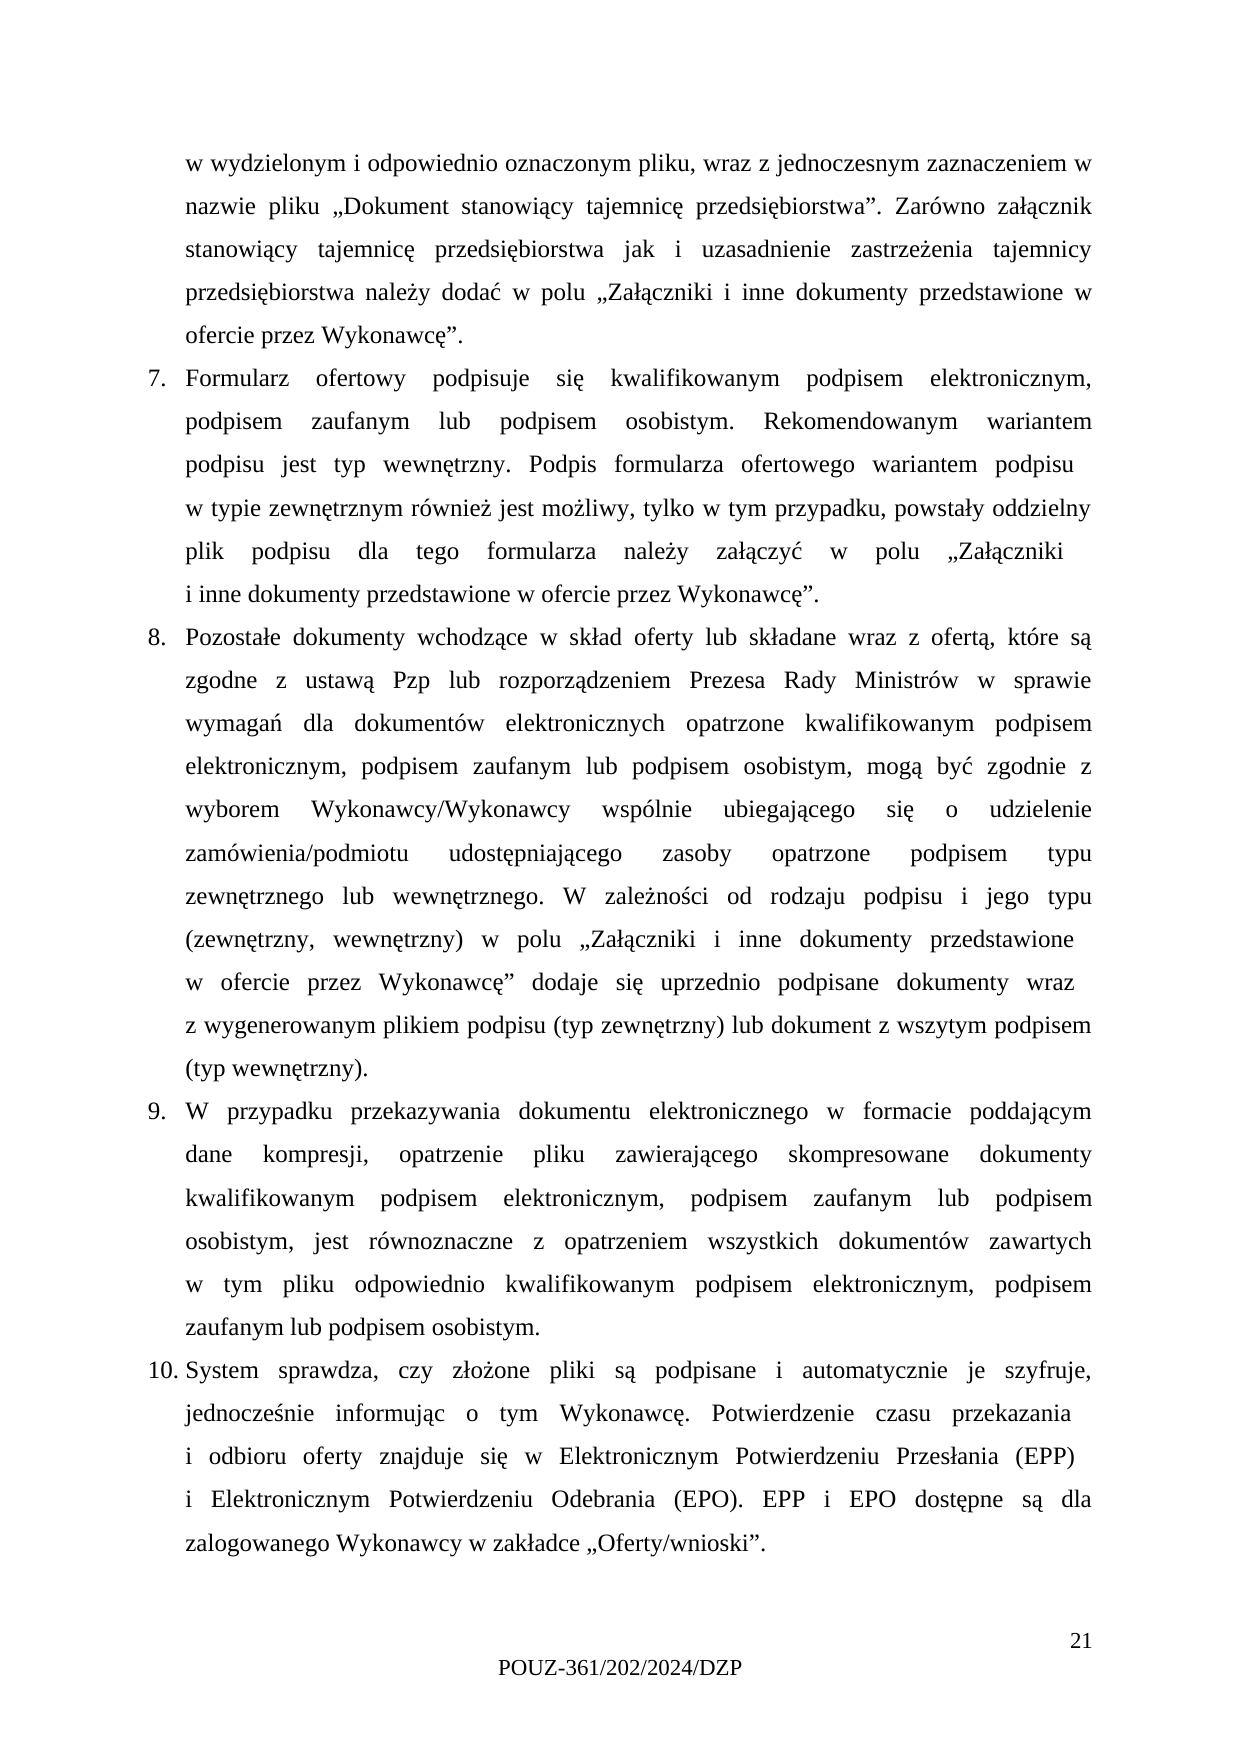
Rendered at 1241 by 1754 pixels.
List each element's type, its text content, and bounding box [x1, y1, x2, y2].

list Formularz ofertowy podpisuje się kwalifikowanym podpisem elektronicznym, podpisem zaufanym lub podpisem osobistym. Rekomendowanym wariantem podpisu jest typ wewnętrzny. Podpis formularza ofertowego wariantem podpisu w typie zewnętrznym również jest możliwy, tylko w tym przypadku, powstały oddzielny plik podpisu dla tego formularza należy załączyć w polu „Załączniki i inne dokumenty przedstawione w ofercie przez Wykonawcę”. [148, 363, 1093, 608]
list W przypadku przekazywania dokumentu elektronicznego w formacie poddającym dane kompresji, opatrzenie pliku zawierającego skompresowane dokumenty kwalifikowanym podpisem elektronicznym, podpisem zaufanym lub podpisem osobistym, jest równoznaczne z opatrzeniem wszystkich dokumentów zawartych w tym pliku odpowiednio kwalifikowanym podpisem elektronicznym, podpisem zaufanym lub podpisem osobistym. [148, 1096, 1093, 1341]
list Pozostałe dokumenty wchodzące w skład oferty lub składane wraz z ofertą, które są zgodne z ustawą Pzp lub rozporządzeniem Prezesa Rady Ministrów w sprawie wymagań dla dokumentów elektronicznych opatrzone kwalifikowanym podpisem elektronicznym, podpisem zaufanym lub podpisem osobistym, mogą być zgodnie z wyborem Wykonawcy/Wykonawcy wspólnie ubiegającego się o udzielenie zamówienia/podmiotu udostępniającego zasoby opatrzone podpisem typu zewnętrznego lub wewnętrznego. W zależności od rodzaju podpisu i jego typu (zewnętrzny, wewnętrzny) w polu „Załączniki i inne dokumenty przedstawione w ofercie przez Wykonawcę” dodaje się uprzednio podpisane dokumenty wraz z wygenerowanym plikiem podpisu (typ zewnętrzny) lub dokument z wszytym podpisem (typ wewnętrzny). [148, 622, 1093, 1082]
list System sprawdza, czy złożone pliki są podpisane i automatycznie je szyfruje, jednocześnie informując o tym Wykonawcę. Potwierdzenie czasu przekazania i odbioru oferty znajduje się w Elektronicznym Potwierdzeniu Przesłania (EPP) i Elektronicznym Potwierdzeniu Odebrania (EPO). EPP i EPO dostępne są dla zalogowanego Wykonawcy w zakładce „Oferty/wnioski”. [148, 1355, 1093, 1556]
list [148, 148, 1093, 349]
